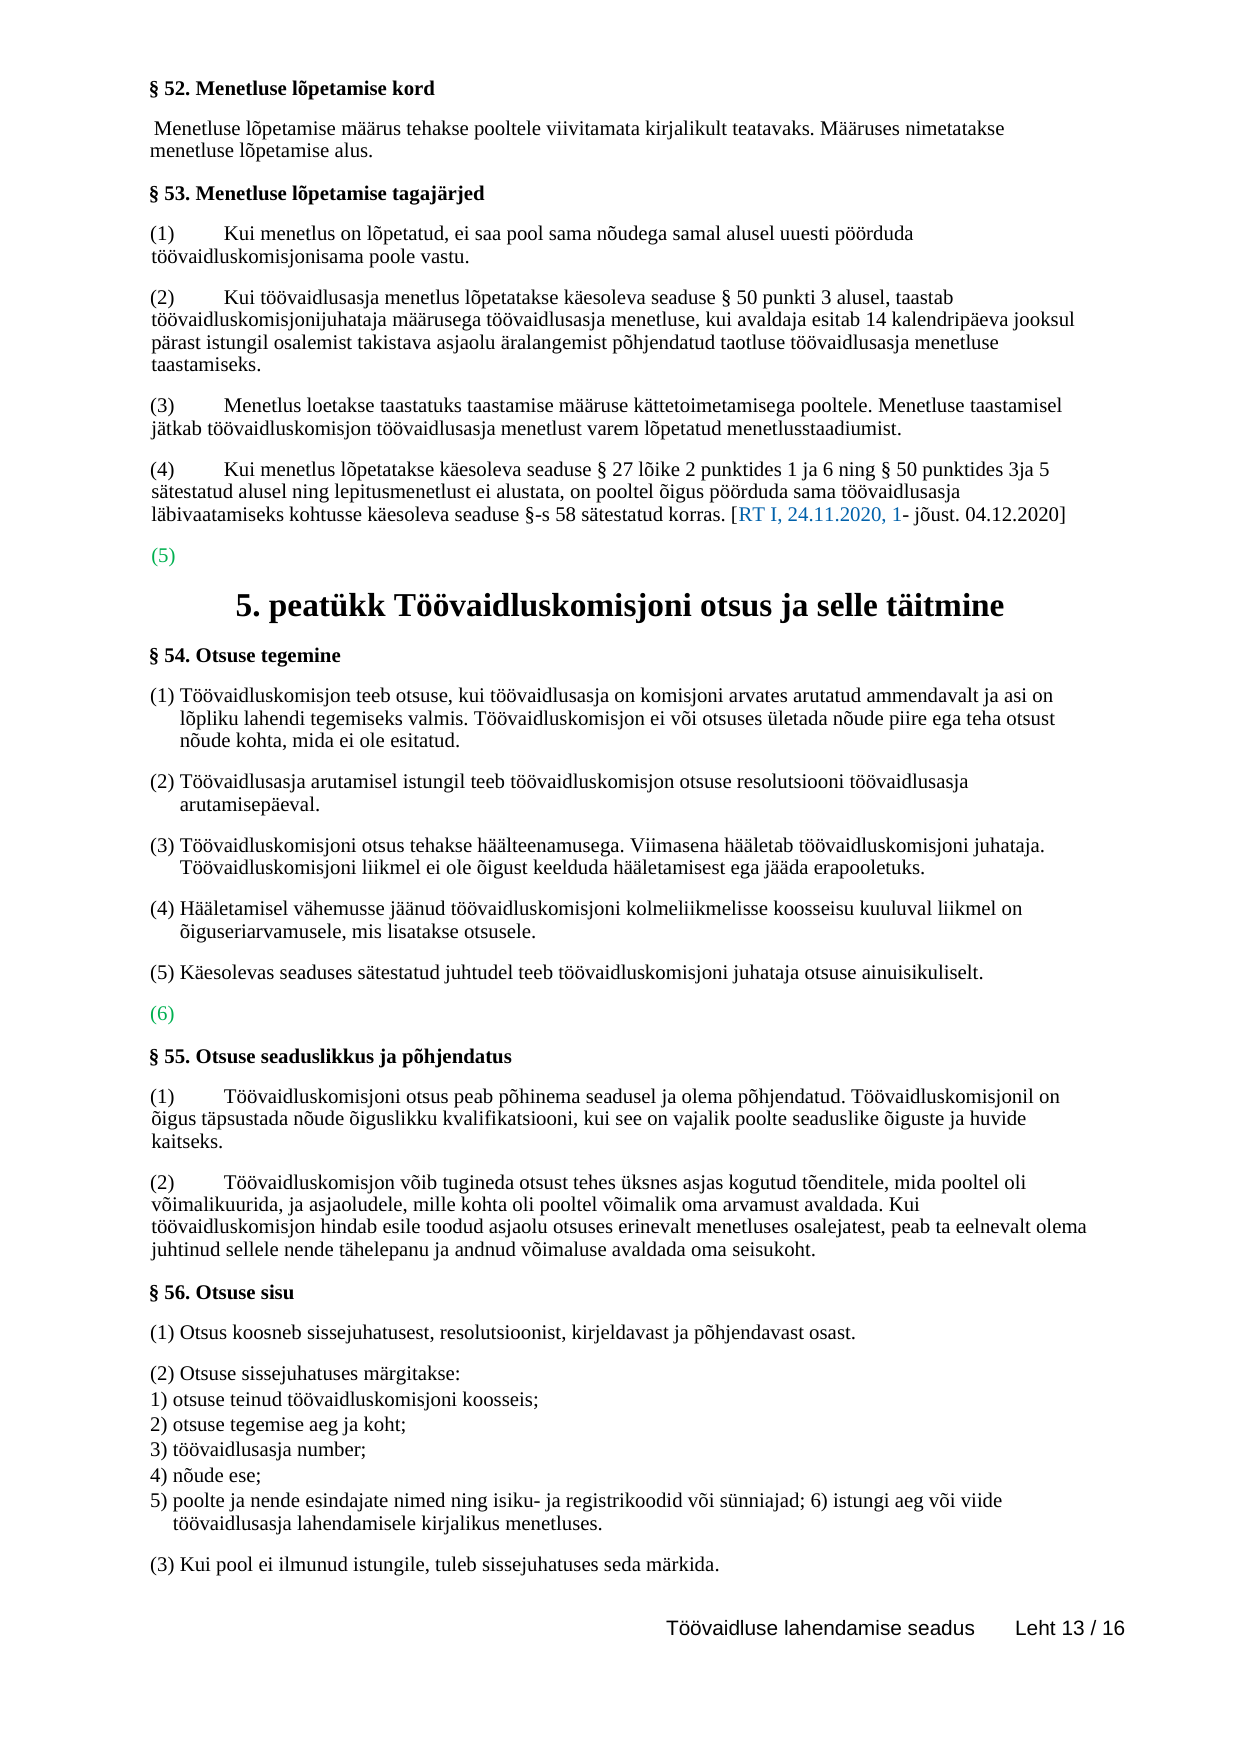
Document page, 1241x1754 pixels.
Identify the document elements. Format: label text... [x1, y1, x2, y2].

subtitle § 54. Otsuse tegemine [148, 643, 1090, 667]
list Hääletamisel vähemusse jäänud töövaidluskomisjoni kolmeliikmelisse koosseisu kuuluval liikmel on õiguseriarvamusele, mis lisatakse otsusele. [150, 898, 1088, 943]
list Käesolevas seaduses sätestatud juhtudel teeb töövaidluskomisjoni juhataja otsuse ainuisikuliselt. [150, 961, 1088, 984]
subtitle § 55. Otsuse seaduslikkus ja põhjendatus [148, 1044, 1090, 1068]
list Otsuse sissejuhatuses märgitakse: [150, 1363, 1088, 1385]
list Töövaidluskomisjon võib tugineda otsust tehes üksnes asjas kogutud tõenditele, mida pooltel oli võimalikuurida, ja asjaoludele, mille kohta oli pooltel võimalik oma arvamust avaldada. Kui töövaidluskomisjon hindab esile toodud asjaolu otsuses erinevalt menetluses osalejatest, peab ta eelnevalt olema juhtinud sellele nende tähelepanu ja andnud võimaluse avaldada oma seisukoht. [150, 1171, 1088, 1261]
list otsuse tegemise aeg ja koht; [150, 1413, 1088, 1436]
subtitle § 52. Menetluse lõpetamise kord [148, 76, 1090, 100]
subtitle § 53. Menetluse lõpetamise tagajärjed [148, 181, 1090, 205]
list Kui menetlus on lõpetatud, ei saa pool sama nõudega samal alusel uuesti pöörduda töövaidluskomisjonisama poole vastu. [150, 223, 1088, 268]
subtitle § 56. Otsuse sisu [148, 1280, 1090, 1304]
list Töövaidlusasja arutamisel istungil teeb töövaidluskomisjon otsuse resolutsiooni töövaidlusasja arutamisepäeval. [150, 771, 1088, 816]
list otsuse teinud töövaidluskomisjoni koosseis; [150, 1388, 1088, 1410]
text (6) [150, 1003, 1088, 1025]
list nõude ese; [150, 1464, 1088, 1487]
subtitle 5. peatükk Töövaidluskomisjoni otsus ja selle täitmine [150, 586, 1090, 624]
list Kui menetlus lõpetatakse käesoleva seaduse § 27 lõike 2 punktides 1 ja 6 ning § 50 punktides 3ja 5 sätestatud alusel ning lepitusmenetlust ei alustata, on pooltel õigus pöörduda sama töövaidlusasja läbivaatamiseks kohtusse käesoleva seaduse §-s 58 sätestatud korras. [RT I, 24.11.2020, 1- jõust. 04.12.2020] [150, 458, 1088, 526]
list Menetlus loetakse taastatuks taastamise määruse kättetoimetamisega pooltele. Menetluse taastamisel jätkab töövaidluskomisjon töövaidlusasja menetlust varem lõpetatud menetlusstaadiumist. [150, 395, 1088, 439]
list Töövaidluskomisjoni otsus tehakse häälteenamusega. Viimasena hääletab töövaidluskomisjoni juhataja. Töövaidluskomisjoni liikmel ei ole õigust keelduda hääletamisest ega jääda erapooletuks. [150, 834, 1088, 879]
list Kui töövaidlusasja menetlus lõpetatakse käesoleva seaduse § 50 punkti 3 alusel, taastab töövaidluskomisjonijuhataja määrusega töövaidlusasja menetluse, kui avaldaja esitab 14 kalendripäeva jooksul pärast istungil osalemist takistava asjaolu äralangemist põhjendatud taotluse töövaidlusasja menetluse taastamiseks. [150, 287, 1088, 376]
text (5) [151, 544, 1088, 567]
text Menetluse lõpetamise määrus tehakse pooltele viivitamata kirjalikult teatavaks. Määruses nimetatakse menetluse lõpetamise alus. [148, 118, 1088, 162]
list Töövaidluskomisjoni otsus peab põhinema seadusel ja olema põhjendatud. Töövaidluskomisjonil on õigus täpsustada nõude õiguslikku kvalifikatsiooni, kui see on vajalik poolte seaduslike õiguste ja huvide kaitseks. [150, 1086, 1088, 1153]
list Töövaidluskomisjon teeb otsuse, kui töövaidlusasja on komisjoni arvates arutatud ammendavalt ja asi on lõpliku lahendi tegemiseks valmis. Töövaidluskomisjon ei või otsuses ületada nõude piire ega teha otsust nõude kohta, mida ei ole esitatud. [150, 685, 1088, 752]
list töövaidlusasja number; [150, 1439, 1088, 1461]
list Otsus koosneb sissejuhatusest, resolutsioonist, kirjeldavast ja põhjendavast osast. [150, 1322, 1088, 1344]
list poolte ja nende esindajate nimed ning isiku- ja registrikoodid või sünniajad; 6) istungi aeg või viide töövaidlusasja lahendamisele kirjalikus menetluses. [150, 1490, 1088, 1534]
list Kui pool ei ilmunud istungile, tuleb sissejuhatuses seda märkida. [150, 1553, 1088, 1576]
